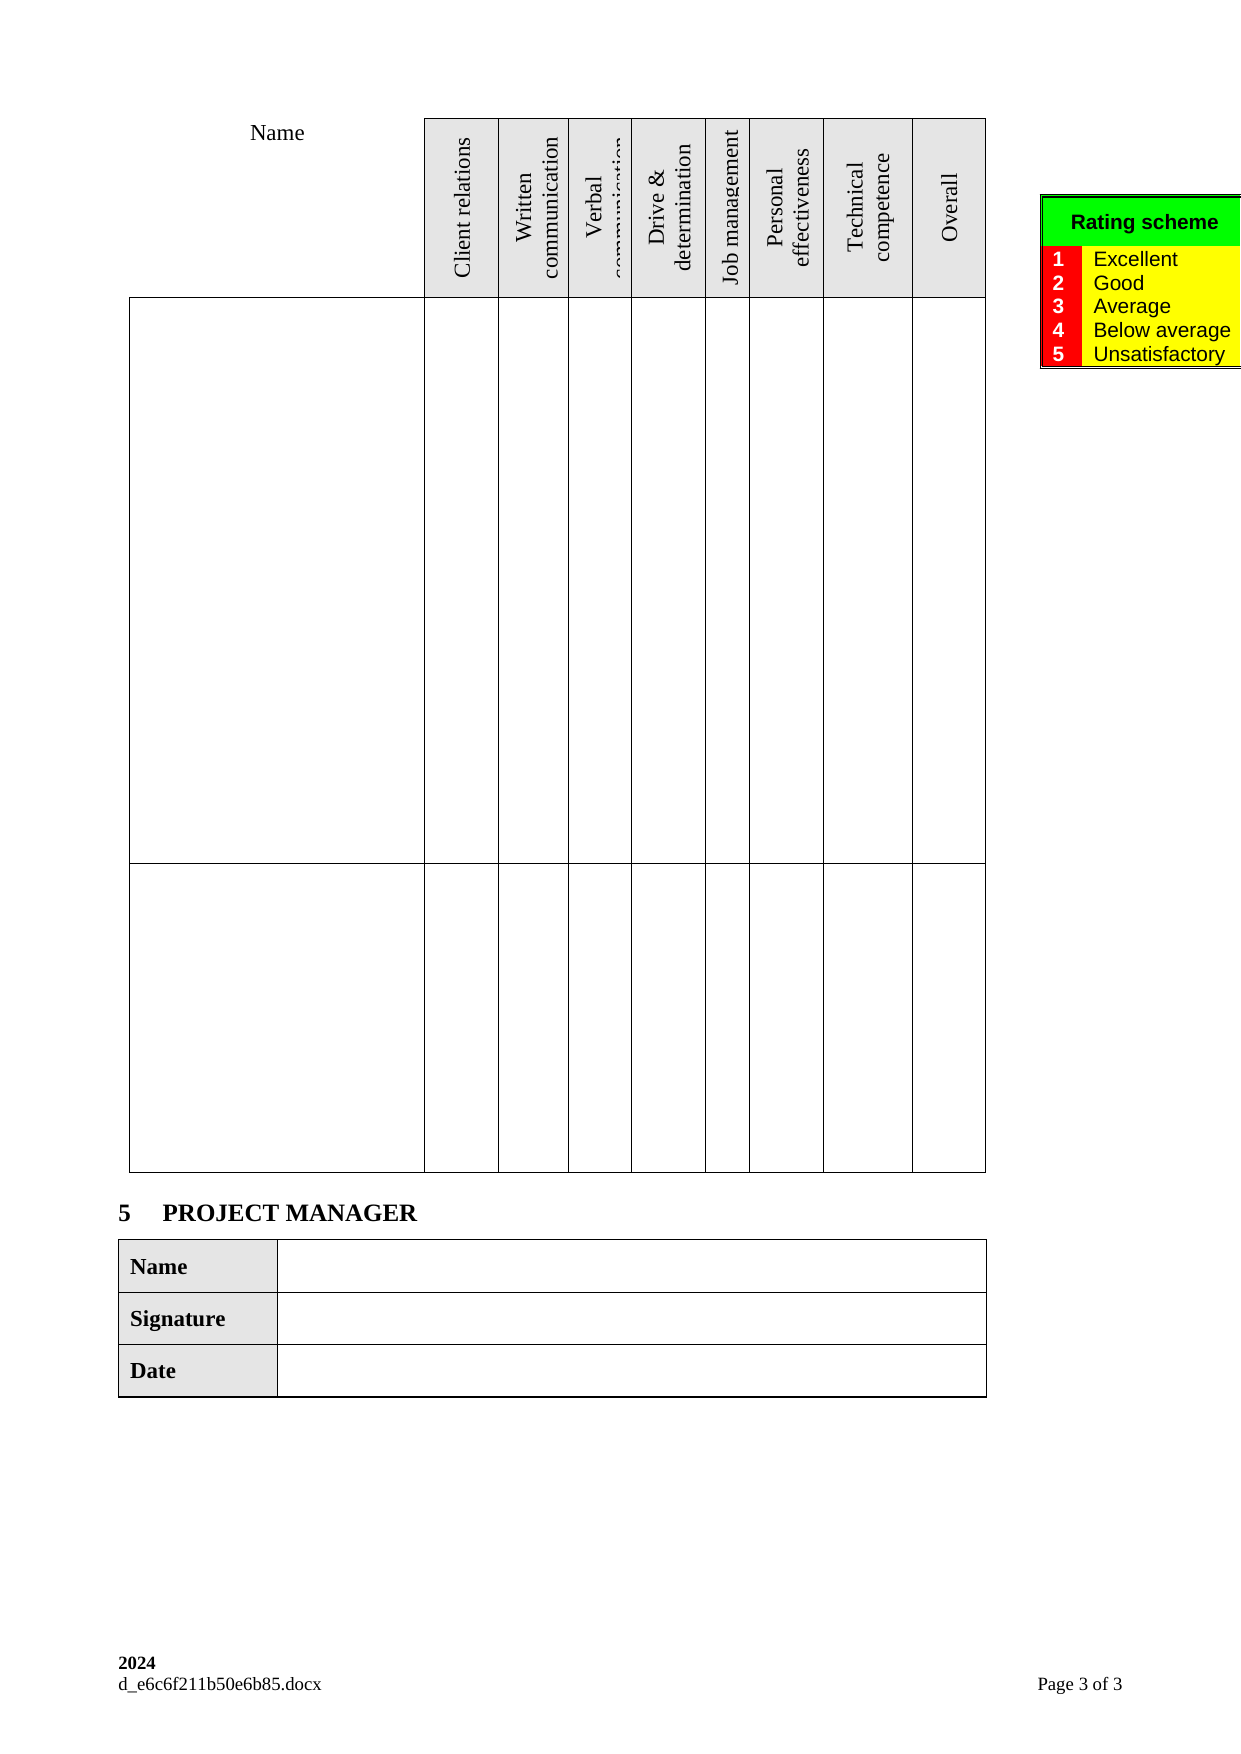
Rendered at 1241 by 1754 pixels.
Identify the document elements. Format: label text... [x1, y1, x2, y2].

table_cell [569, 864, 631, 1172]
table_header Technical competence [824, 119, 912, 297]
table_cell [569, 298, 631, 863]
table_cell [499, 864, 568, 1172]
table_cell [750, 864, 823, 1172]
table_cell [278, 1293, 986, 1344]
table_cell Signature [119, 1293, 277, 1344]
table_cell [706, 864, 749, 1172]
table_cell [913, 298, 985, 863]
table_header Written communication [499, 119, 568, 297]
table_header Name [119, 1240, 277, 1292]
table_cell [824, 864, 912, 1172]
table_header Personal effectiveness [750, 119, 823, 297]
table_header Name [129, 118, 424, 297]
table_cell [130, 298, 424, 863]
table_cell [706, 298, 749, 863]
table_cell [632, 298, 705, 863]
table_cell [425, 864, 498, 1172]
table_cell [750, 298, 823, 863]
table_cell [824, 298, 912, 863]
table_header Overall [913, 119, 985, 297]
table_cell Date [119, 1345, 277, 1396]
table_header Client relations [425, 119, 498, 297]
table_cell [425, 298, 498, 863]
table_header Verbal communication [569, 119, 631, 297]
table_cell [130, 864, 424, 1172]
table_cell [499, 298, 568, 863]
table_header Drive & determination [632, 119, 705, 297]
table_cell [632, 864, 705, 1172]
table_header [278, 1240, 986, 1292]
table_cell [913, 864, 985, 1172]
table_header Job management [706, 119, 749, 297]
text 5 PROJECT MANAGER [118, 1198, 1122, 1227]
table_cell [278, 1345, 986, 1396]
